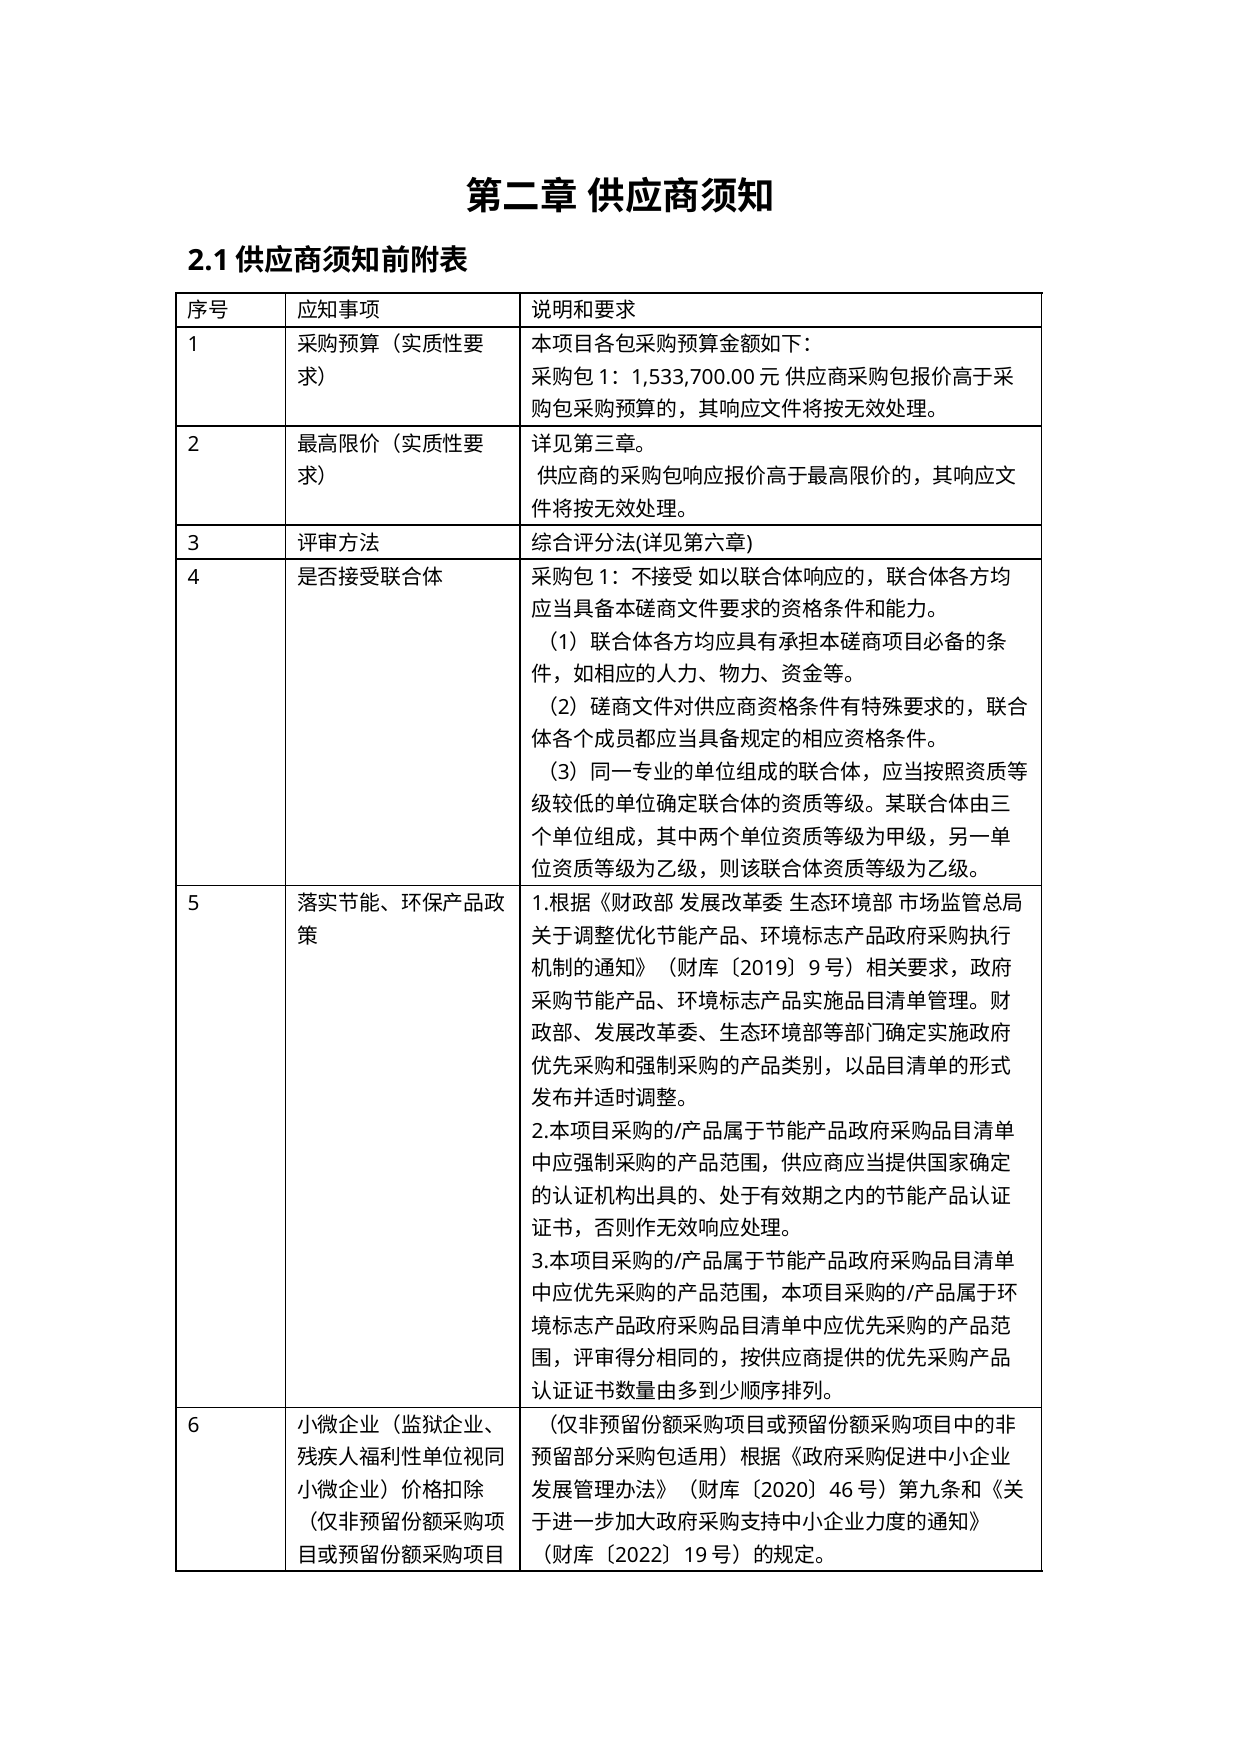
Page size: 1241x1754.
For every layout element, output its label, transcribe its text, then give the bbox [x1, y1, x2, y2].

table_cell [521, 1408, 1041, 1570]
table_cell 1.根据《财政部 发展改革委 生态环境部 市场监管总局关于调整优化节能产品、环境标志产品政府采购执行机制的通知》（财库〔2019〕9号）相关要求，政府采购节能产品、环境标志产品实施品目清单管理。财政部、发展改革委、生态环境部等部门确定实施政府优先采购和强制采购的产品类别，以品目清单的形式发布并适时调整。 2.本项目采购的/产品属于节能产品政府采购品目清单中应强制采购的产品范围，供应商应当提供国家确定的认证机构出具的、处于有效期之内的节能产品认证证书，否则作无效响应处理。 3.本项目采购的/产品属于节能产品政府采购品目清单中应优先采购的产品范围，本项目采购的/产品属于环境标志产品政府采购品目清单中应优先采购的产品范围，评审得分相同的，按供应商提供的优先采购产品认证证书数量由多到少顺序排列。 [521, 886, 1041, 1406]
table_cell 5 [177, 886, 285, 1406]
text 第二章 供应商须知 [187, 162, 1053, 227]
table_cell 采购包1：不接受 如以联合体响应的，联合体各方均应当具备本磋商文件要求的资格条件和能力。 （1）联合体各方均应具有承担本磋商项目必备的条件，如相应的人力、物力、资金等。 （2）磋商文件对供应商资格条件有特殊要求的，联合体各个成员都应当具备规定的相应资格条件。 （3）同一专业的单位组成的联合体，应当按照资质等级较低的单位确定联合体的资质等级。某联合体由三个单位组成，其中两个单位资质等级为甲级，另一单位资质等级为乙级，则该联合体资质等级为乙级。 [521, 560, 1041, 885]
table_cell 采购预算（实质性要求） [286, 328, 519, 425]
table_cell 3 [177, 526, 285, 558]
table_cell 综合评分法(详见第六章) [521, 526, 1041, 558]
table_cell 4 [177, 560, 285, 885]
table_cell 是否接受联合体 [286, 560, 519, 885]
table_header 序号 [177, 294, 285, 326]
table_cell 2 [177, 427, 285, 524]
text 2.1供应商须知前附表 [187, 227, 1053, 292]
table_cell 评审方法 [286, 526, 519, 558]
table_cell 落实节能、环保产品政策 [286, 886, 519, 1406]
table_cell 详见第三章。 供应商的采购包响应报价高于最高限价的，其响应文件将按无效处理。 [521, 427, 1041, 524]
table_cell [286, 1408, 519, 1570]
table_cell 1 [177, 328, 285, 425]
table_cell 6 [177, 1408, 285, 1570]
table_header 应知事项 [286, 294, 519, 326]
table_cell 最高限价（实质性要求） [286, 427, 519, 524]
table_cell 本项目各包采购预算金额如下： 采购包1：1,533,700.00元 供应商采购包报价高于采购包采购预算的，其响应文件将按无效处理。 [521, 328, 1041, 425]
table_header 说明和要求 [521, 294, 1041, 326]
